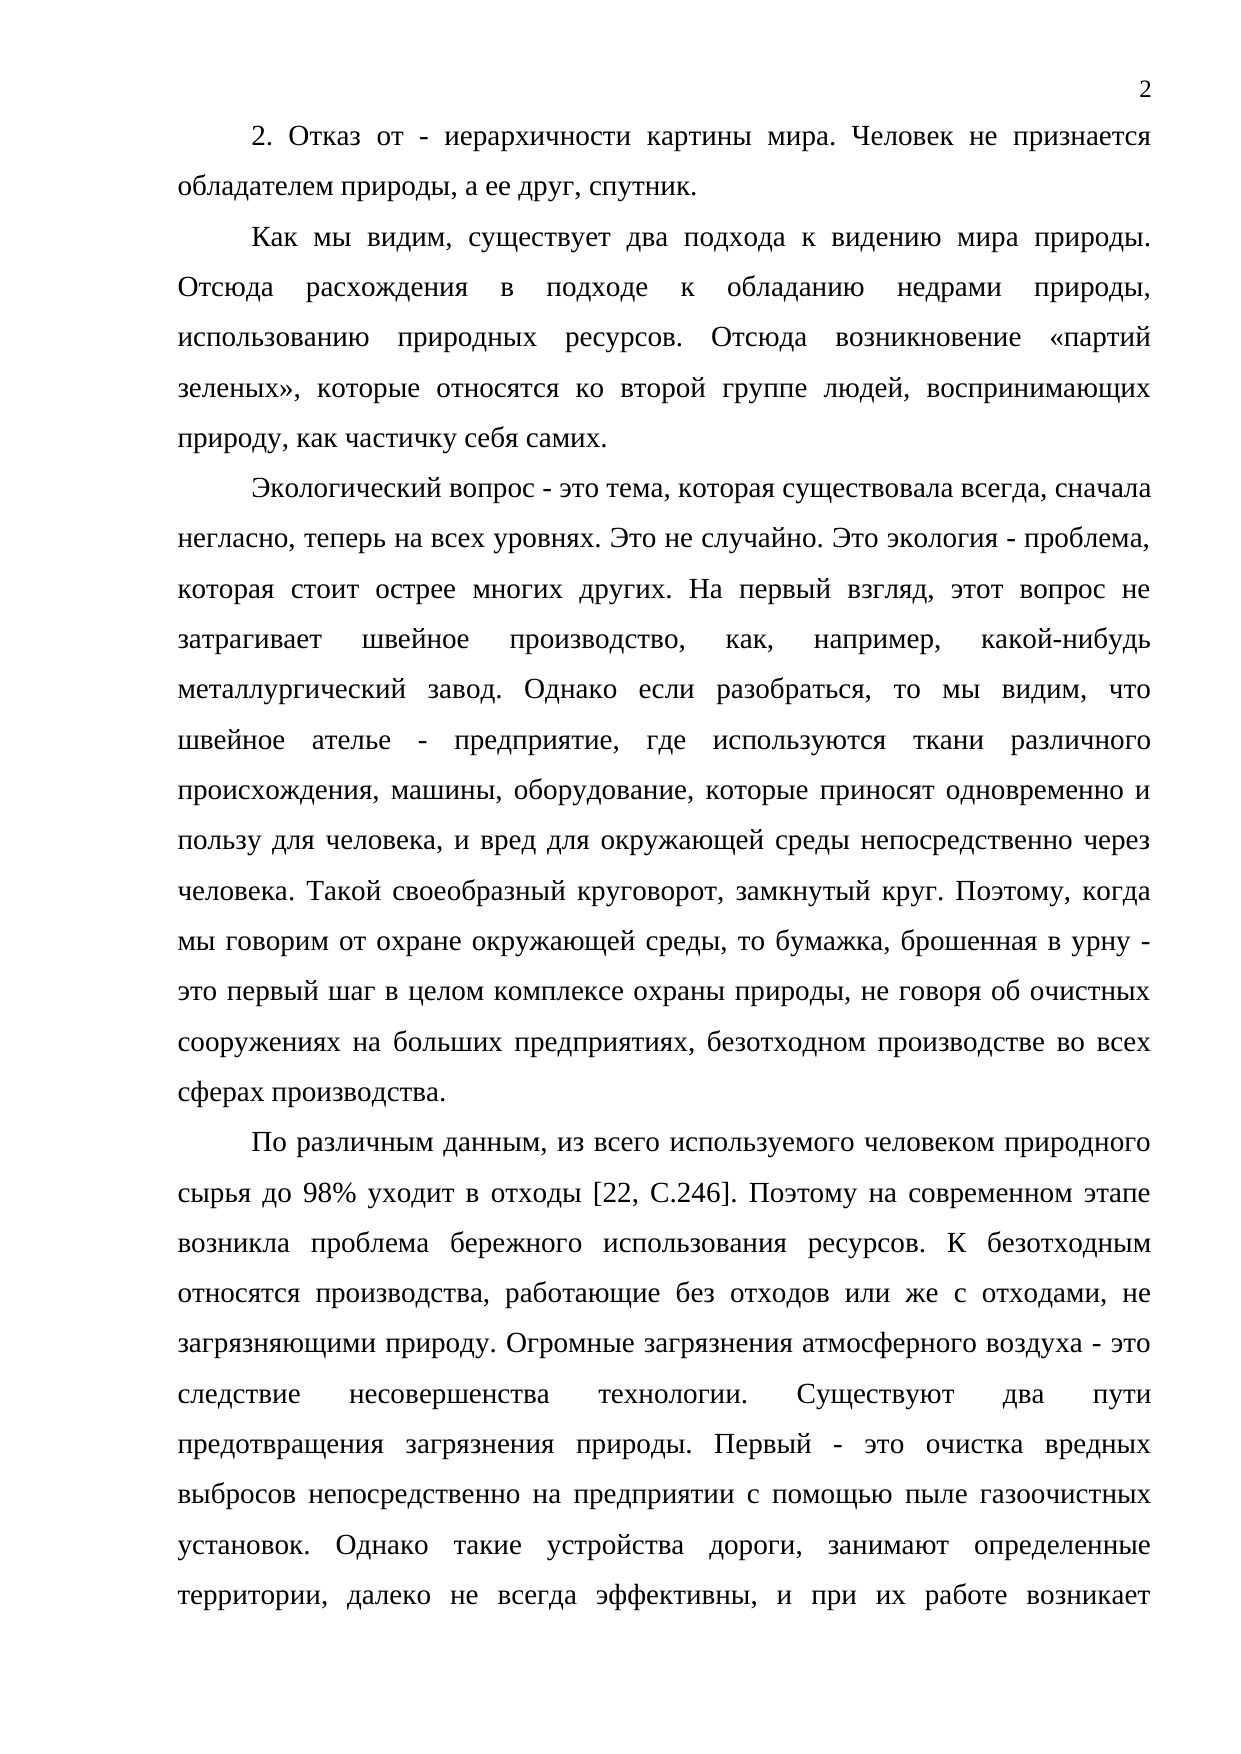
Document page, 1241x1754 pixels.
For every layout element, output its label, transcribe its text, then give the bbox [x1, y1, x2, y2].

text Экологический вопрос - это тема, которая существовала всегда, сначала негласно, теперь на всех уровнях. Это не случайно. Это экология - проблема, которая стоит острее многих других. На первый взгляд, этот вопрос не затрагивает швейное производство, как, например, какой-нибудь металлургический завод. Однако если разобраться, то мы видим, что швейное ателье - предприятие, где используются ткани различного происхождения, машины, оборудование, которые приносят одновременно и пользу для человека, и вред для окружающей среды непосредственно через человека. Такой своеобразный круговорот, замкнутый круг. Поэтому, когда мы говорим от охране окружающей среды, то бумажка, брошенная в урну - это первый шаг в целом комплексе охраны природы, не говоря об очистных сооружениях на больших предприятиях, безотходном производстве во всех сферах производства. [177, 470, 1152, 1108]
text Как мы видим, существует два подхода к видению мира природы. Отсюда расхождения в подходе к обладанию недрами природы, использованию природных ресурсов. Отсюда возникновение «партий зеленых», которые относятся ко второй группе людей, воспринимающих природу, как частичку себя самих. [177, 219, 1152, 453]
text 2. Отказ от - иерархичности картины мира. Человек не признается обладателем природы, а ее друг, спутник. [177, 118, 1152, 202]
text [177, 1124, 1152, 1611]
